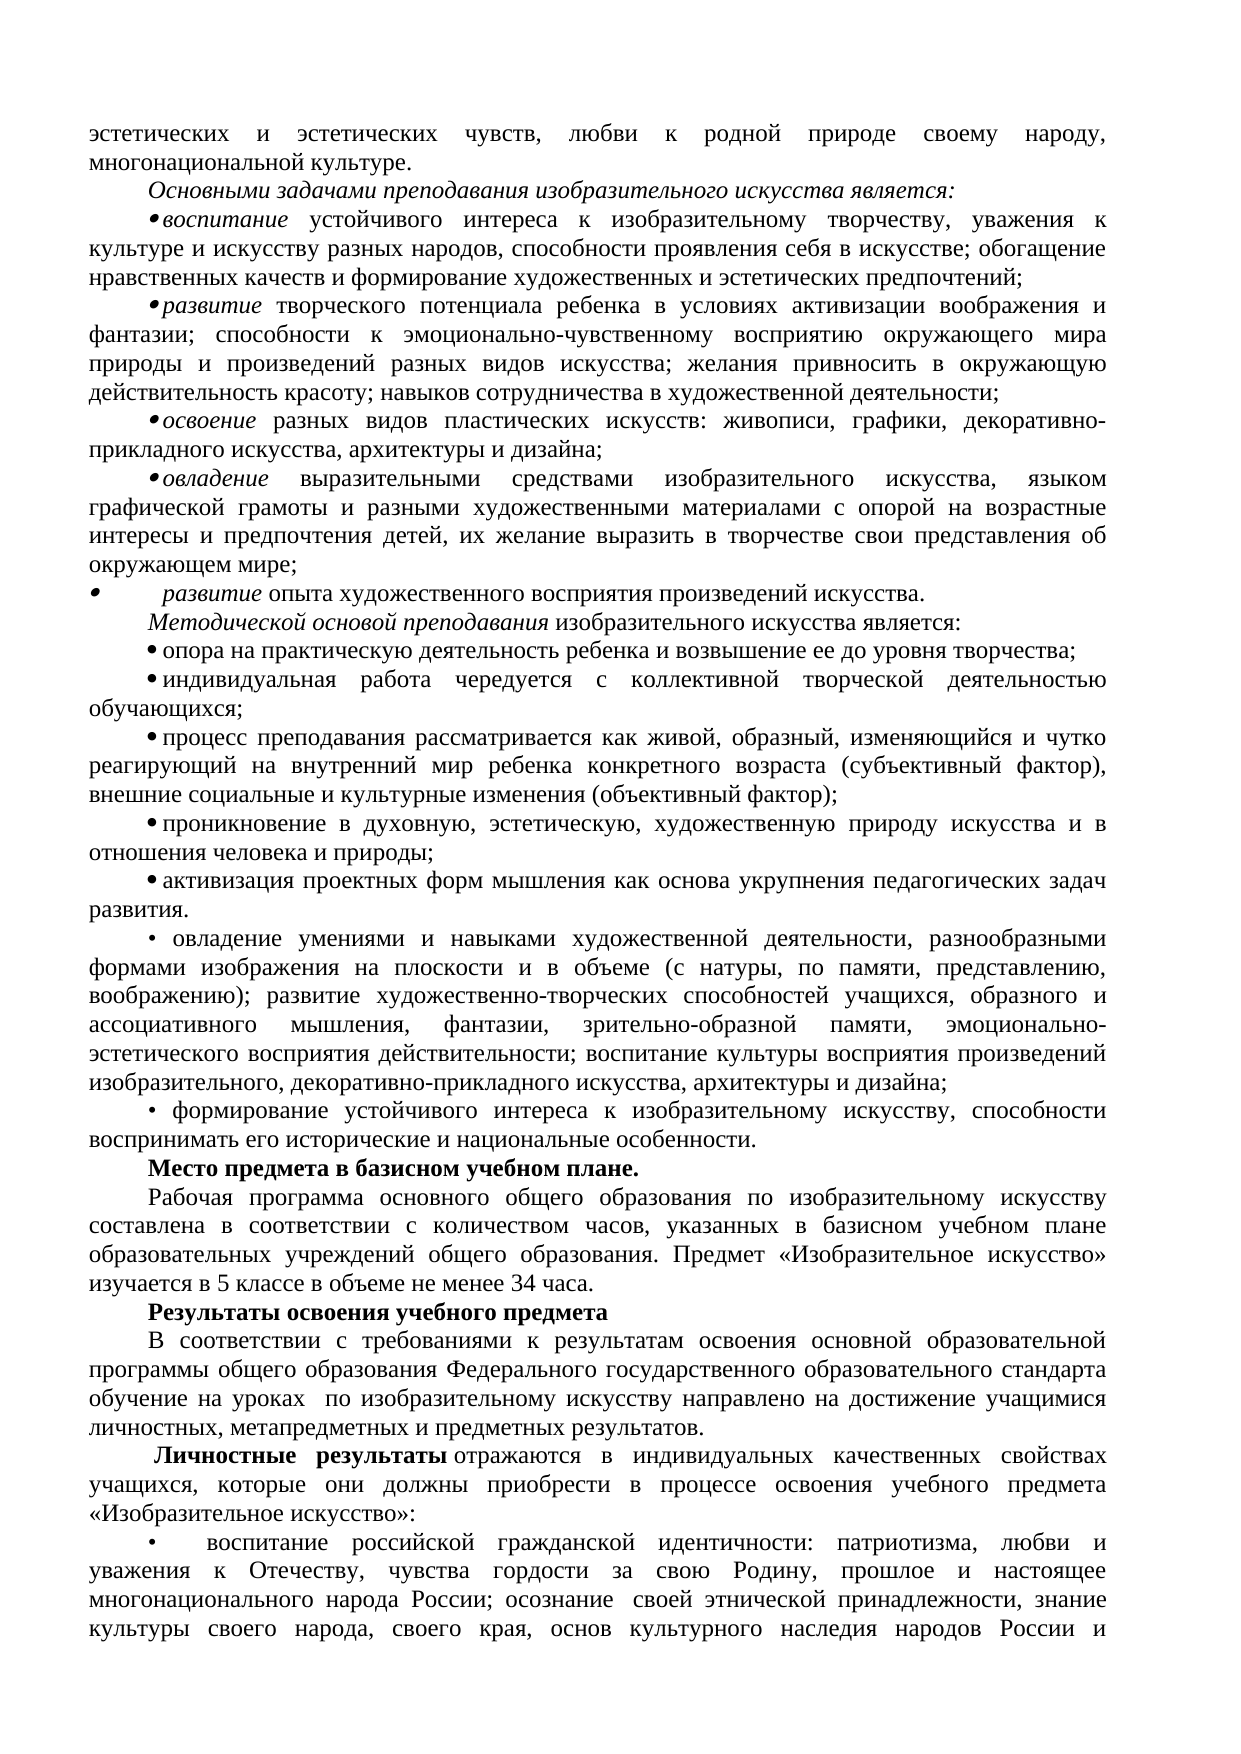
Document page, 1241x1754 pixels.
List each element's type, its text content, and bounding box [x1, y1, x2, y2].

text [88, 118, 1107, 176]
text В соответствии с требованиями к результатам освоения основной образовательной программы общего образования Федерального государственного образовательного стандарта обучение на уроках по изобразительному искусству направлено на достижение учащимися личностных, метапредметных и предметных результатов. [88, 1326, 1107, 1441]
text Результаты освоения учебного предмета [88, 1297, 1107, 1326]
text Рабочая программа основного общего образования по изобразительному искусству составлена в соответствии с количеством часов, указанных в базисном учебном плане образовательных учреждений общего образования. Предмет «Изобразительное искусство» изучается в 5 классе в объеме не менее 34 часа. [88, 1182, 1107, 1297]
list процесс преподавания рассматривается как живой, образный, изменяющийся и чутко реагирующий на внутренний мир ребенка конкретного возраста (субъективный фактор), внешние социальные и культурные изменения (объективный фактор); [88, 722, 1107, 808]
list развитие творческого потенциала ребенка в условиях активизации воображения и фантазии; способности к эмоционально-чувственному восприятию окружающего мира природы и произведений разных видов искусства; желания привносить в окружающую действительность красоту; навыков сотрудничества в художественной деятельности; [88, 291, 1107, 406]
list воспитание устойчивого интереса к изобразительному творчеству, уважения к культуре и искусству разных народов, способности проявления себя в искусстве; обогащение нравственных качеств и формирование художественных и эстетических предпочтений; [88, 204, 1107, 291]
list овладение выразительными средствами изобразительного искусства, языком графической грамоты и разными художественными материалами с опорой на возрастные интересы и предпочтения детей, их желание выразить в творчестве свои представления об окружающем мире; [88, 463, 1107, 578]
list опора на практическую деятельность ребенка и возвышение ее до уровня творчества; [88, 636, 1107, 664]
list активизация проектных форм мышления как основа укрупнения педагогических задач развития. [88, 866, 1107, 923]
text • формирование устойчивого интереса к изобразительному искусству, способности воспринимать его исторические и национальные особенности. [88, 1096, 1107, 1153]
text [88, 1527, 1107, 1642]
list развитие опыта художественного восприятия произведений искусства. [88, 578, 1107, 607]
text Личностные результаты отражаются в индивидуальных качественных свойствах учащихся, которые они должны приобрести в процессе освоения учебного предмета «Изобразительное искусство»: [88, 1441, 1107, 1527]
list индивидуальная работа чередуется с коллективной творческой деятельностью обучающихся; [88, 664, 1107, 722]
text • овладение умениями и навыками художественной деятельности, разнообразными формами изображения на плоскости и в объеме (с натуры, по памяти, представлению, воображению); развитие художественно-творческих способностей учащихся, образного и ассоциативного мышления, фантазии, зрительно-образной памяти, эмоционально-эстетического восприятия действительности; воспитание культуры восприятия произведений изобразительного, декоративно-прикладного искусства, архитектуры и дизайна; [88, 923, 1107, 1096]
text Методической основой преподавания изобразительного искусства является: [88, 607, 1107, 636]
list освоение разных видов пластических искусств: живописи, графики, декоративно-прикладного искусства, архитектуры и дизайна; [88, 406, 1107, 463]
list проникновение в духовную, эстетическую, художественную природу искусства и в отношения человека и природы; [88, 808, 1107, 866]
text Место предмета в базисном учебном плане. [88, 1153, 1107, 1182]
text Основными задачами преподавания изобразительного искусства является: [88, 176, 1107, 204]
